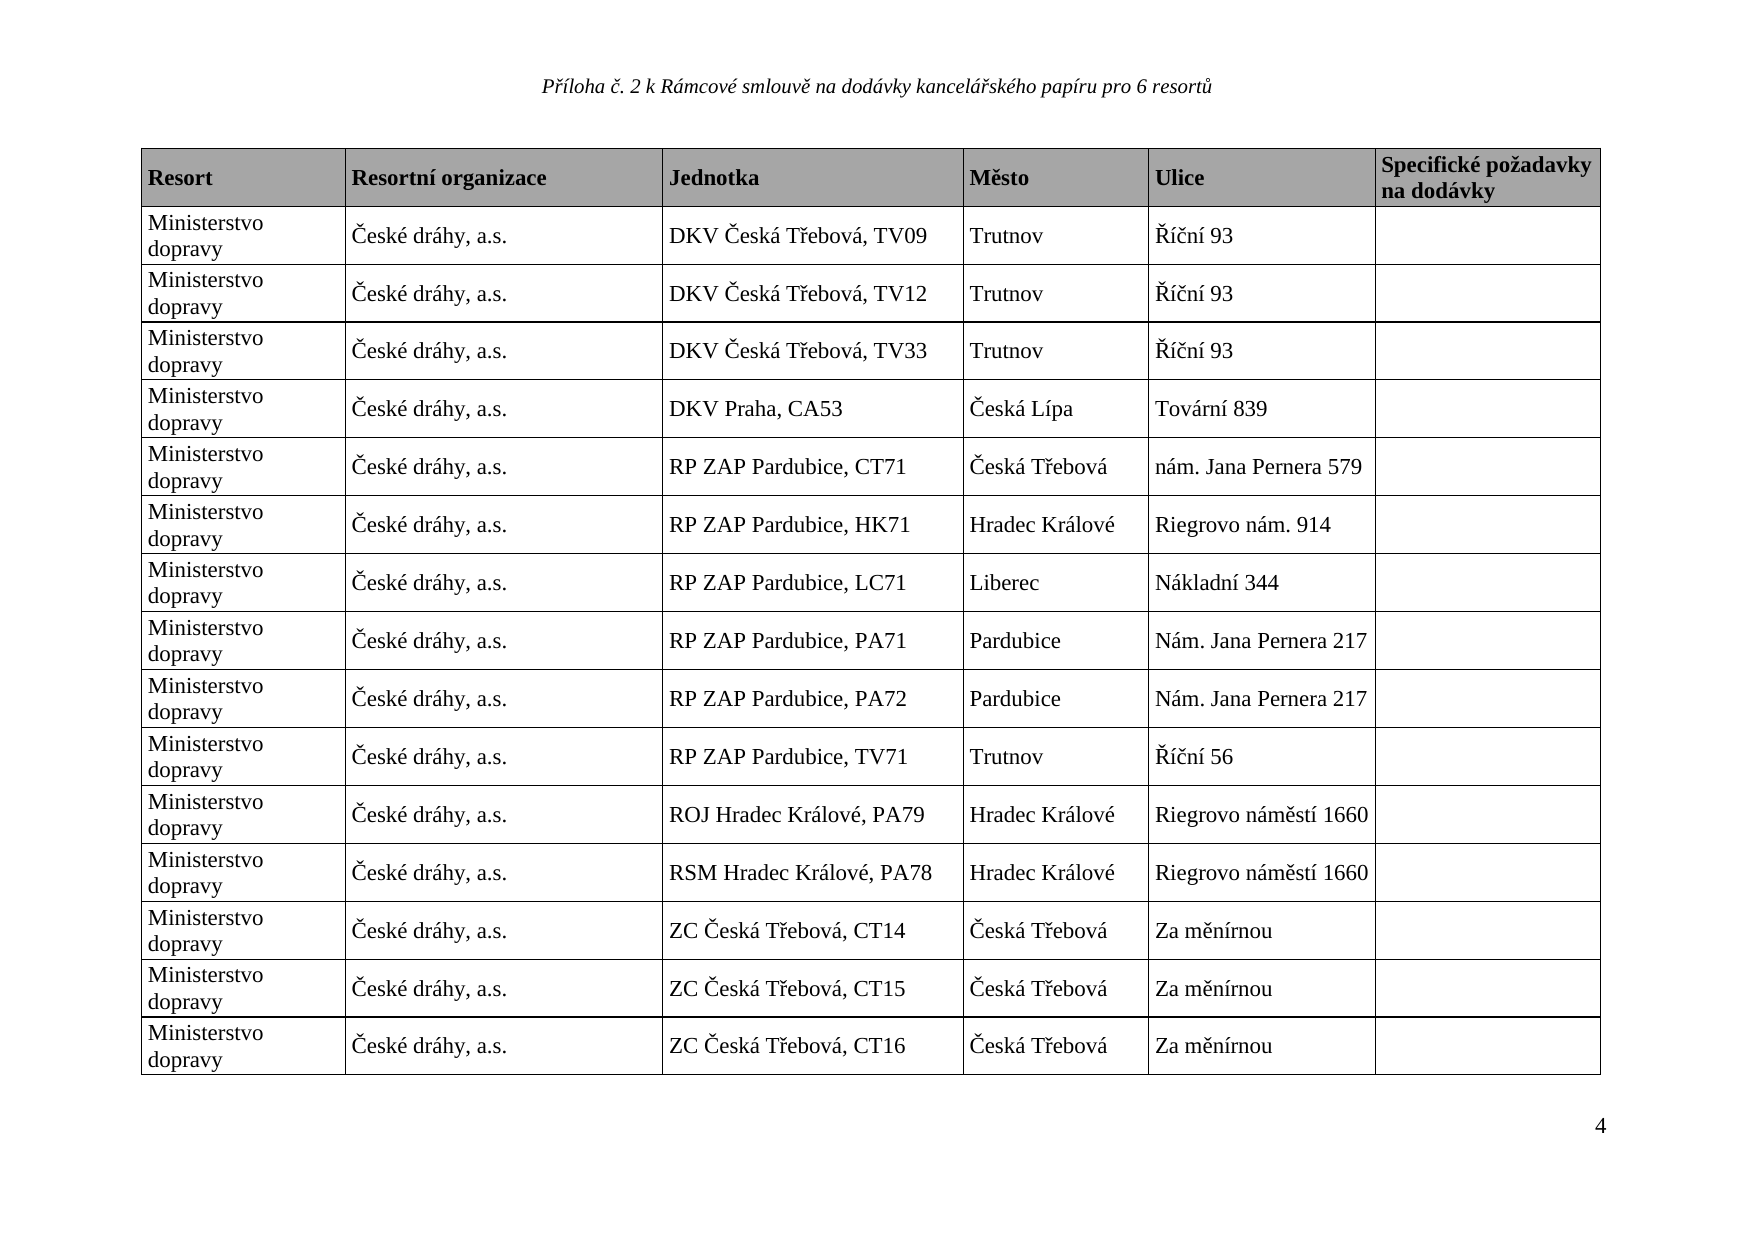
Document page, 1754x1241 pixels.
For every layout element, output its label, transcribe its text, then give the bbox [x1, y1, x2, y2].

table_cell České dráhy, a.s. [346, 323, 662, 379]
table_cell České dráhy, a.s. [346, 960, 662, 1016]
table_cell České dráhy, a.s. [346, 438, 662, 495]
table_cell ZC Česká Třebová, CT16 [663, 1018, 963, 1074]
table_cell [1376, 612, 1600, 669]
table_cell Ministerstvo dopravy [142, 265, 345, 321]
table_cell České dráhy, a.s. [346, 554, 662, 611]
table_cell DKV Česká Třebová, TV09 [663, 207, 963, 263]
table_cell Ministerstvo dopravy [142, 902, 345, 958]
table_cell Hradec Králové [964, 844, 1148, 901]
table_cell Ministerstvo dopravy [142, 380, 345, 437]
table_cell Trutnov [964, 207, 1148, 263]
table_cell České dráhy, a.s. [346, 207, 662, 263]
table_cell Říční 93 [1149, 323, 1375, 379]
table_cell Riegrovo nám. 914 [1149, 496, 1375, 553]
table_cell Nákladní 344 [1149, 554, 1375, 611]
table_cell České dráhy, a.s. [346, 380, 662, 437]
table_cell [1376, 960, 1600, 1016]
table_cell Trutnov [964, 265, 1148, 321]
table_cell RP ZAP Pardubice, CT71 [663, 438, 963, 495]
table_cell České dráhy, a.s. [346, 786, 662, 843]
table_cell Ministerstvo dopravy [142, 496, 345, 553]
table_cell [1376, 496, 1600, 553]
table_header Specifické požadavky na dodávky [1376, 149, 1600, 206]
table_cell Trutnov [964, 728, 1148, 785]
table_cell Česká Třebová [964, 902, 1148, 958]
table_cell ROJ Hradec Králové, PA79 [663, 786, 963, 843]
table_cell Česká Třebová [964, 438, 1148, 495]
table_cell Trutnov [964, 323, 1148, 379]
table_cell DKV Praha, CA53 [663, 380, 963, 437]
table_cell Ministerstvo dopravy [142, 728, 345, 785]
table_cell Ministerstvo dopravy [142, 554, 345, 611]
table_cell [1376, 554, 1600, 611]
table_cell [1376, 786, 1600, 843]
table_cell [1376, 844, 1600, 901]
table_cell RP ZAP Pardubice, TV71 [663, 728, 963, 785]
table_cell DKV Česká Třebová, TV33 [663, 323, 963, 379]
table_cell Pardubice [964, 612, 1148, 669]
table_cell Riegrovo náměstí 1660 [1149, 844, 1375, 901]
table_cell [1376, 265, 1600, 321]
table_cell Nám. Jana Pernera 217 [1149, 670, 1375, 727]
table_cell RP ZAP Pardubice, LC71 [663, 554, 963, 611]
table_cell Hradec Králové [964, 786, 1148, 843]
table_header Resortní organizace [346, 149, 662, 206]
table_cell Ministerstvo dopravy [142, 786, 345, 843]
table_cell Ministerstvo dopravy [142, 612, 345, 669]
table_cell Hradec Králové [964, 496, 1148, 553]
table_cell České dráhy, a.s. [346, 496, 662, 553]
table_header Resort [142, 149, 345, 206]
table_cell Za měnírnou [1149, 960, 1375, 1016]
table_cell Česká Třebová [964, 960, 1148, 1016]
table_cell [1376, 670, 1600, 727]
table_cell České dráhy, a.s. [346, 612, 662, 669]
table_cell Ministerstvo dopravy [142, 323, 345, 379]
table_cell Pardubice [964, 670, 1148, 727]
table_cell [1376, 728, 1600, 785]
table_cell České dráhy, a.s. [346, 902, 662, 958]
table_cell České dráhy, a.s. [346, 670, 662, 727]
table_cell Liberec [964, 554, 1148, 611]
table_cell Říční 93 [1149, 265, 1375, 321]
table_cell ZC Česká Třebová, CT15 [663, 960, 963, 1016]
table_cell [1376, 1018, 1600, 1074]
table_cell Za měnírnou [1149, 902, 1375, 958]
table_header Město [964, 149, 1148, 206]
table_cell Ministerstvo dopravy [142, 844, 345, 901]
table_header Ulice [1149, 149, 1375, 206]
table_cell České dráhy, a.s. [346, 728, 662, 785]
table_cell Riegrovo náměstí 1660 [1149, 786, 1375, 843]
table_cell [1376, 902, 1600, 958]
table_cell [1376, 438, 1600, 495]
table_cell Nám. Jana Pernera 217 [1149, 612, 1375, 669]
table_cell [1376, 380, 1600, 437]
table_cell České dráhy, a.s. [346, 265, 662, 321]
table_cell České dráhy, a.s. [346, 1018, 662, 1074]
table_cell RP ZAP Pardubice, HK71 [663, 496, 963, 553]
table_cell Za měnírnou [1149, 1018, 1375, 1074]
table_cell Ministerstvo dopravy [142, 207, 345, 263]
table_cell nám. Jana Pernera 579 [1149, 438, 1375, 495]
table_cell RP ZAP Pardubice, PA71 [663, 612, 963, 669]
table_header Jednotka [663, 149, 963, 206]
table_cell Říční 93 [1149, 207, 1375, 263]
table_cell ZC Česká Třebová, CT14 [663, 902, 963, 958]
table_cell Tovární 839 [1149, 380, 1375, 437]
table_cell RSM Hradec Králové, PA78 [663, 844, 963, 901]
table_cell Česká Třebová [964, 1018, 1148, 1074]
table_cell Česká Lípa [964, 380, 1148, 437]
table_cell Ministerstvo dopravy [142, 960, 345, 1016]
table_cell [1376, 323, 1600, 379]
table_cell Říční 56 [1149, 728, 1375, 785]
table_cell Ministerstvo dopravy [142, 670, 345, 727]
table_cell RP ZAP Pardubice, PA72 [663, 670, 963, 727]
table_cell Ministerstvo dopravy [142, 1018, 345, 1074]
table_cell České dráhy, a.s. [346, 844, 662, 901]
table_cell Ministerstvo dopravy [142, 438, 345, 495]
table_cell DKV Česká Třebová, TV12 [663, 265, 963, 321]
table_cell [1376, 207, 1600, 263]
